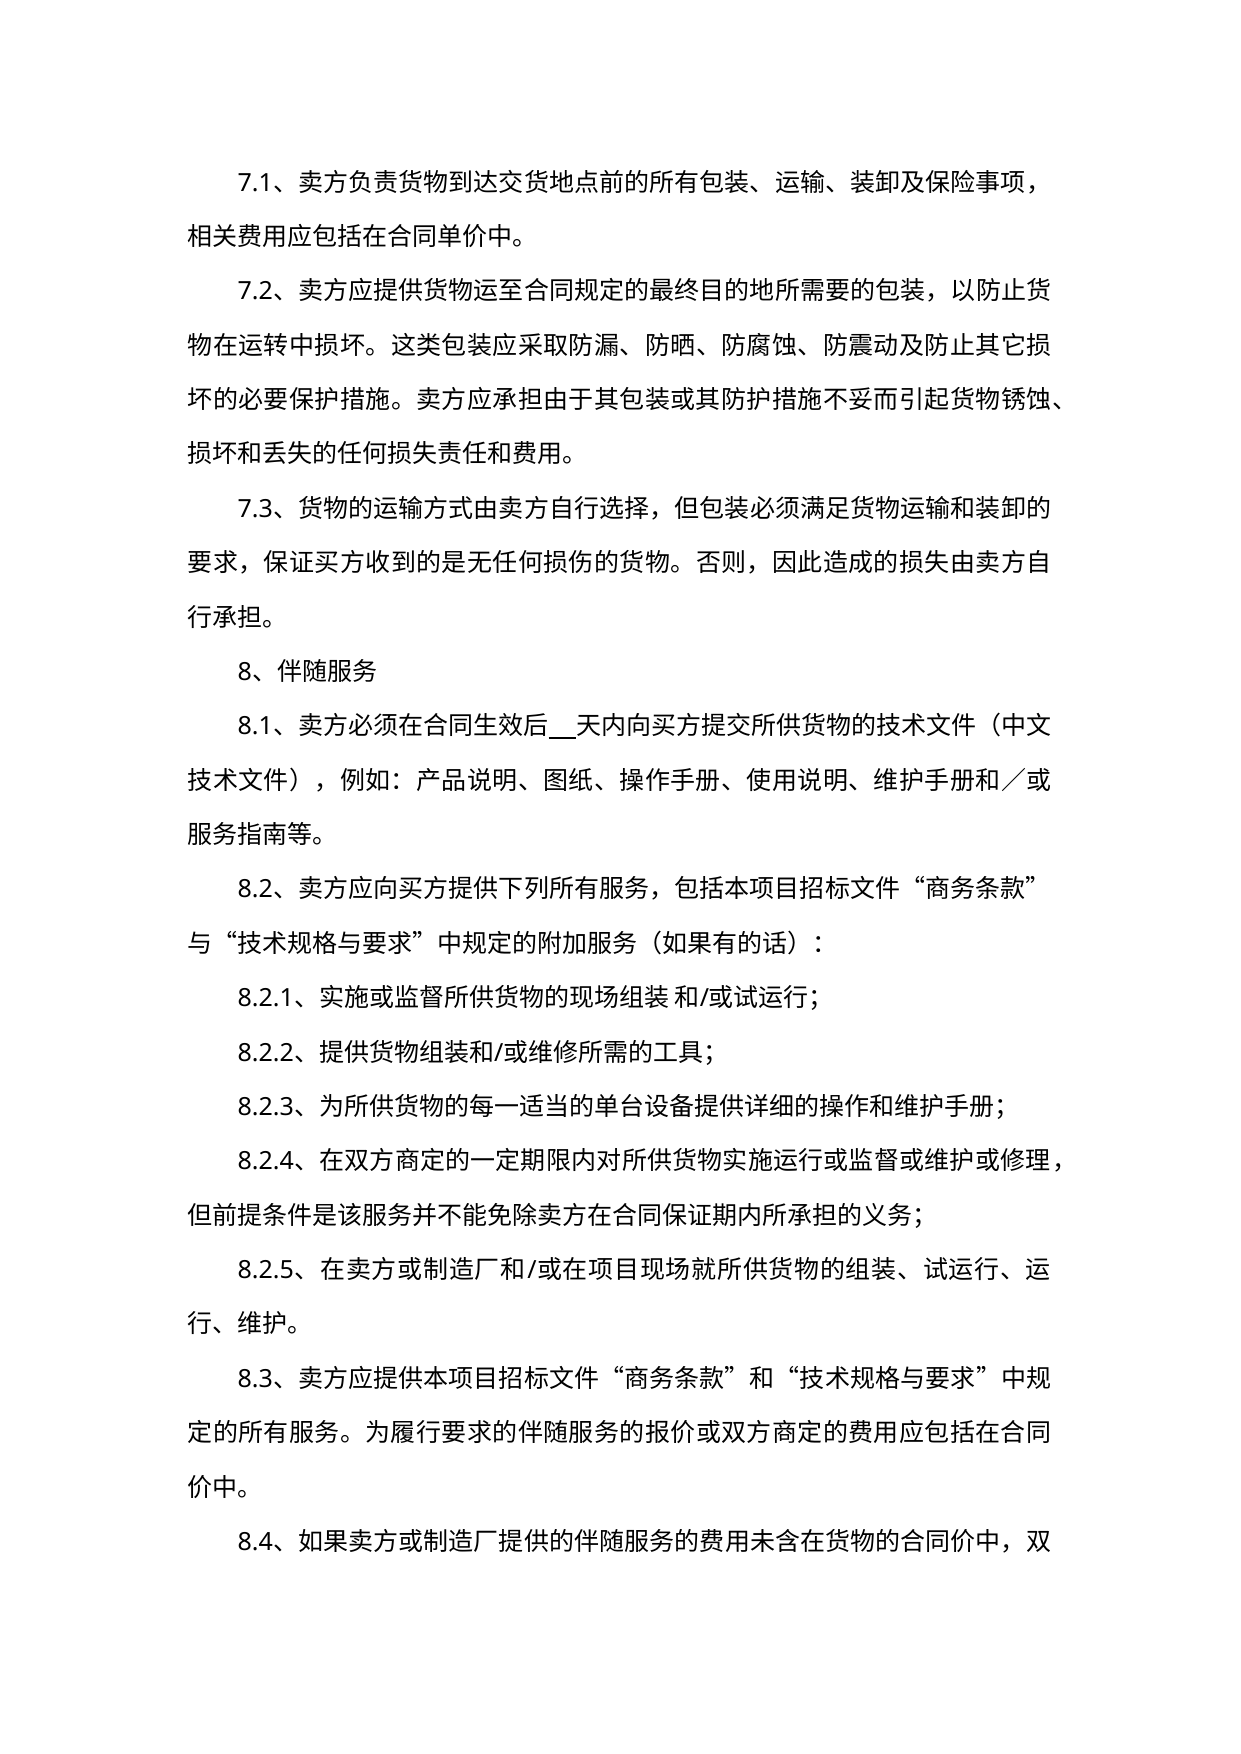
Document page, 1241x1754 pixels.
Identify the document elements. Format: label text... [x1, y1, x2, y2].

text 8.2.5、在卖方或制造厂和/或在项目现场就所供货物的组装、试运行、运行、维护。 [187, 1249, 1053, 1340]
text 8.2.1、实施或监督所供货物的现场组装 和/或试运行； [187, 978, 1053, 1014]
text 7.2、卖方应提供货物运至合同规定的最终目的地所需要的包装，以防止货物在运转中损坏。这类包装应采取防漏、防晒、防腐蚀、防震动及防止其它损坏的必要保护措施。卖方应承担由于其包装或其防护措施不妥而引起货物锈蚀、损坏和丢失的任何损失责任和费用。 [187, 271, 1053, 470]
text 8.3、卖方应提供本项目招标文件“商务条款”和“技术规格与要求”中规定的所有服务。为履行要求的伴随服务的报价或双方商定的费用应包括在合同价中。 [187, 1358, 1053, 1503]
text 8.1、卖方必须在合同生效后 天内向买方提交所供货物的技术文件（中文技术文件），例如：产品说明、图纸、操作手册、使用说明、维护手册和／或服务指南等。 [187, 706, 1053, 851]
text 8.2、卖方应向买方提供下列所有服务，包括本项目招标文件“商务条款”与“技术规格与要求”中规定的附加服务（如果有的话）： [187, 869, 1053, 959]
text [187, 1521, 1053, 1558]
text 7.1、卖方负责货物到达交货地点前的所有包装、运输、装卸及保险事项，相关费用应包括在合同单价中。 [187, 162, 1053, 253]
text 8、伴随服务 [187, 651, 1053, 688]
text 8.2.3、为所供货物的每一适当的单台设备提供详细的操作和维护手册； [187, 1086, 1053, 1123]
text 7.3、货物的运输方式由卖方自行选择，但包装必须满足货物运输和装卸的要求，保证买方收到的是无任何损伤的货物。否则，因此造成的损失由卖方自行承担。 [187, 488, 1053, 633]
text 8.2.2、提供货物组装和/或维修所需的工具； [187, 1032, 1053, 1068]
text 8.2.4、在双方商定的一定期限内对所供货物实施运行或监督或维护或修理，但前提条件是该服务并不能免除卖方在合同保证期内所承担的义务； [187, 1141, 1053, 1231]
